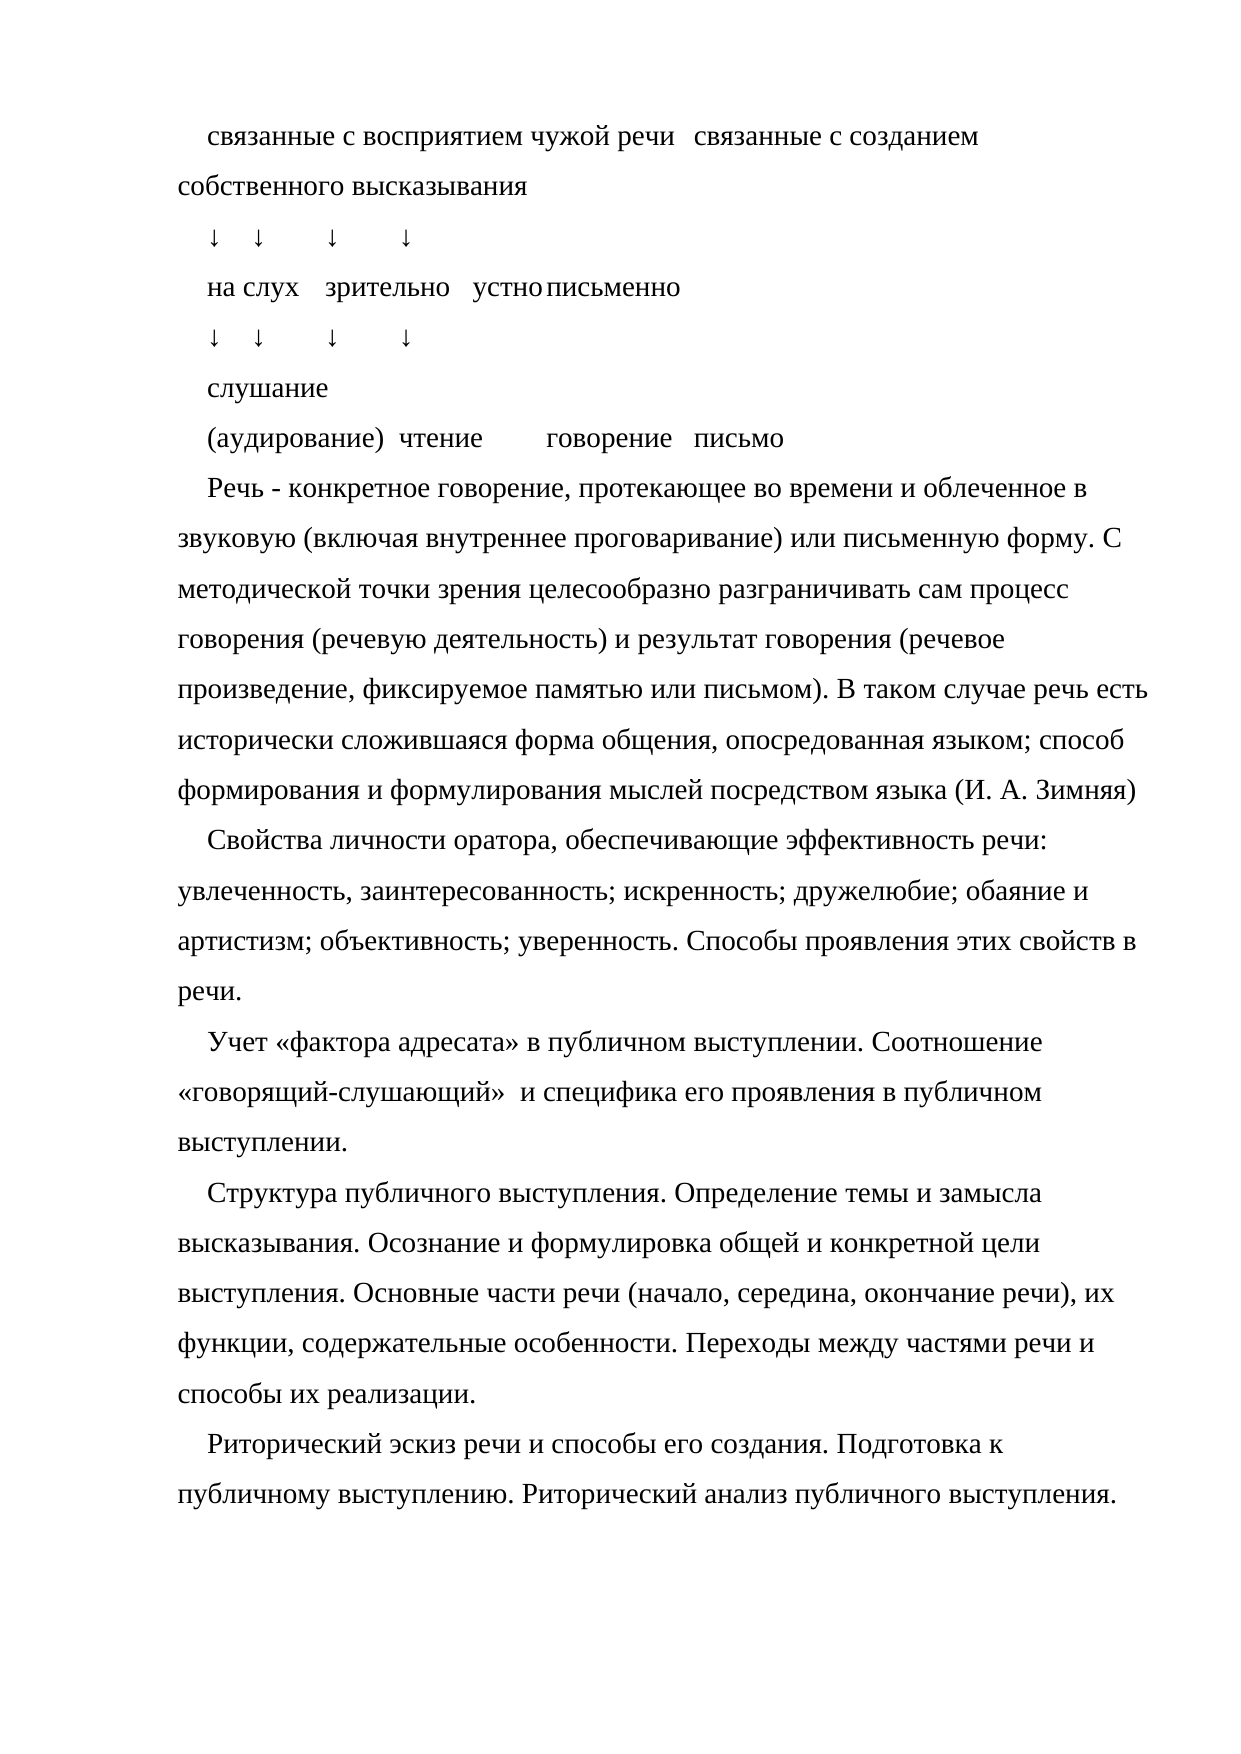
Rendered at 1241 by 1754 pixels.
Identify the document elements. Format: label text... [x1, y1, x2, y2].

text (аудирование) чтение говорение письмо [177, 420, 1152, 453]
text на слух зрительно устно письменно [177, 269, 1152, 303]
text Структура публичного выступления. Определение темы и замысла высказывания. Осознание и формулировка общей и конкретной цели выступления. Основные части речи (начало, середина, окончание речи), их функции, содержательные особенности. Переходы между частями речи и способы их реализации. [177, 1175, 1152, 1409]
text ↓ ↓ ↓ ↓ [177, 219, 1152, 252]
text Учет «фактора адресата» в публичном выступлении. Соотношение «говорящий-слушающий» и специфика его проявления в публичном выступлении. [177, 1024, 1152, 1158]
text Риторический эскиз речи и способы его создания. Подготовка к публичному выступлению. Риторический анализ публичного выступления. [177, 1426, 1152, 1510]
text связанные с восприятием чужой речи связанные с созданием собственного высказывания [177, 118, 1152, 202]
text Речь - конкретное говорение, протекающее во времени и облеченное в звуковую (включая внутреннее проговаривание) или письменную форму. С методической точки зрения целесообразно разграничивать сам процесс говорения (речевую деятельность) и результат говорения (речевое произведение, фиксируемое памятью или письмом). В таком случае речь есть исторически сложившаяся форма общения, опосредованная языком; способ формирования и формулирования мыслей посредством языка (И. А. Зимняя) [177, 470, 1152, 806]
text ↓ ↓ ↓ ↓ [177, 319, 1152, 353]
text Свойства личности оратора, обеспечивающие эффективность речи: увлеченность, заинтересованность; искренность; дружелюбие; обаяние и артистизм; объективность; уверенность. Способы проявления этих свойств в речи. [177, 822, 1152, 1007]
text слушание [177, 370, 1152, 403]
